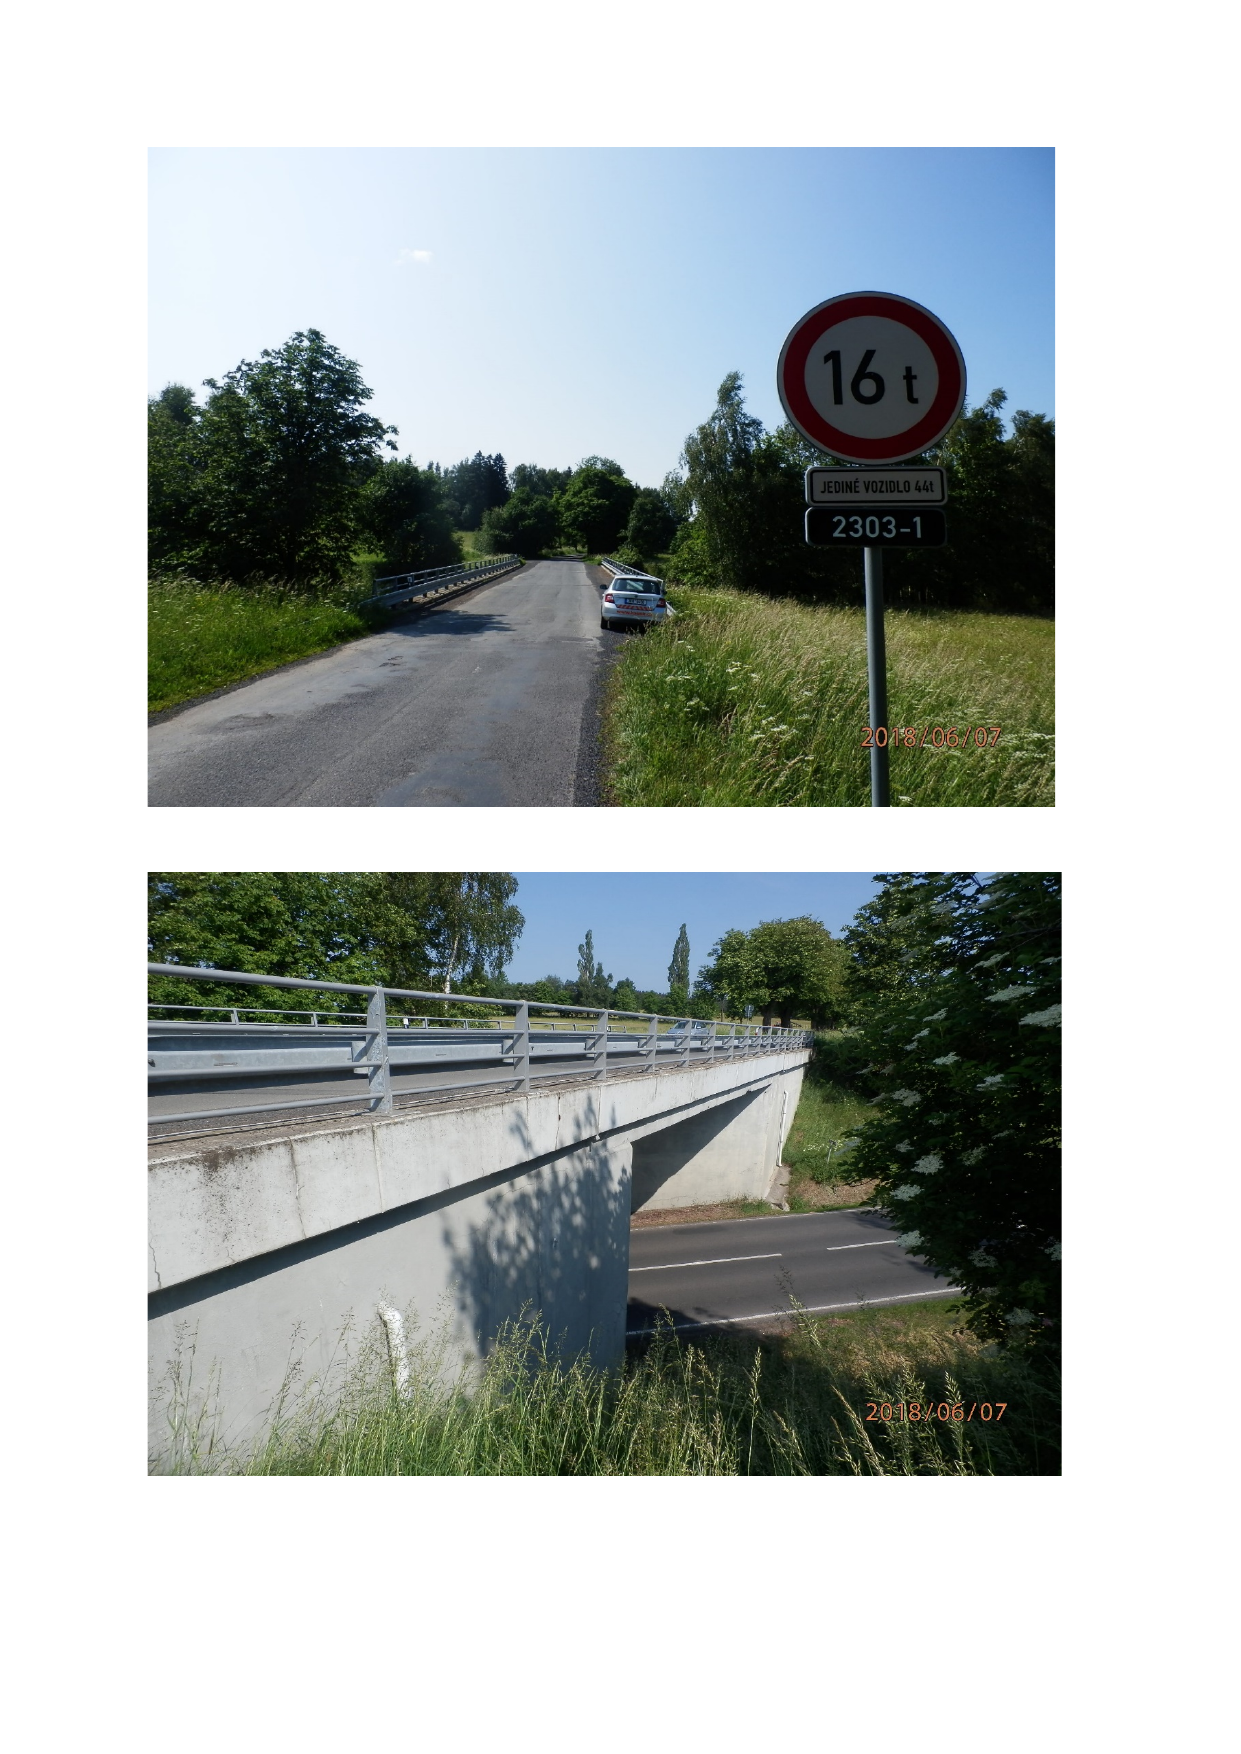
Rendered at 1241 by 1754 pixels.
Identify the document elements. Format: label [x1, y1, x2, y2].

picture [147, 872, 1062, 1476]
picture [147, 147, 1056, 807]
